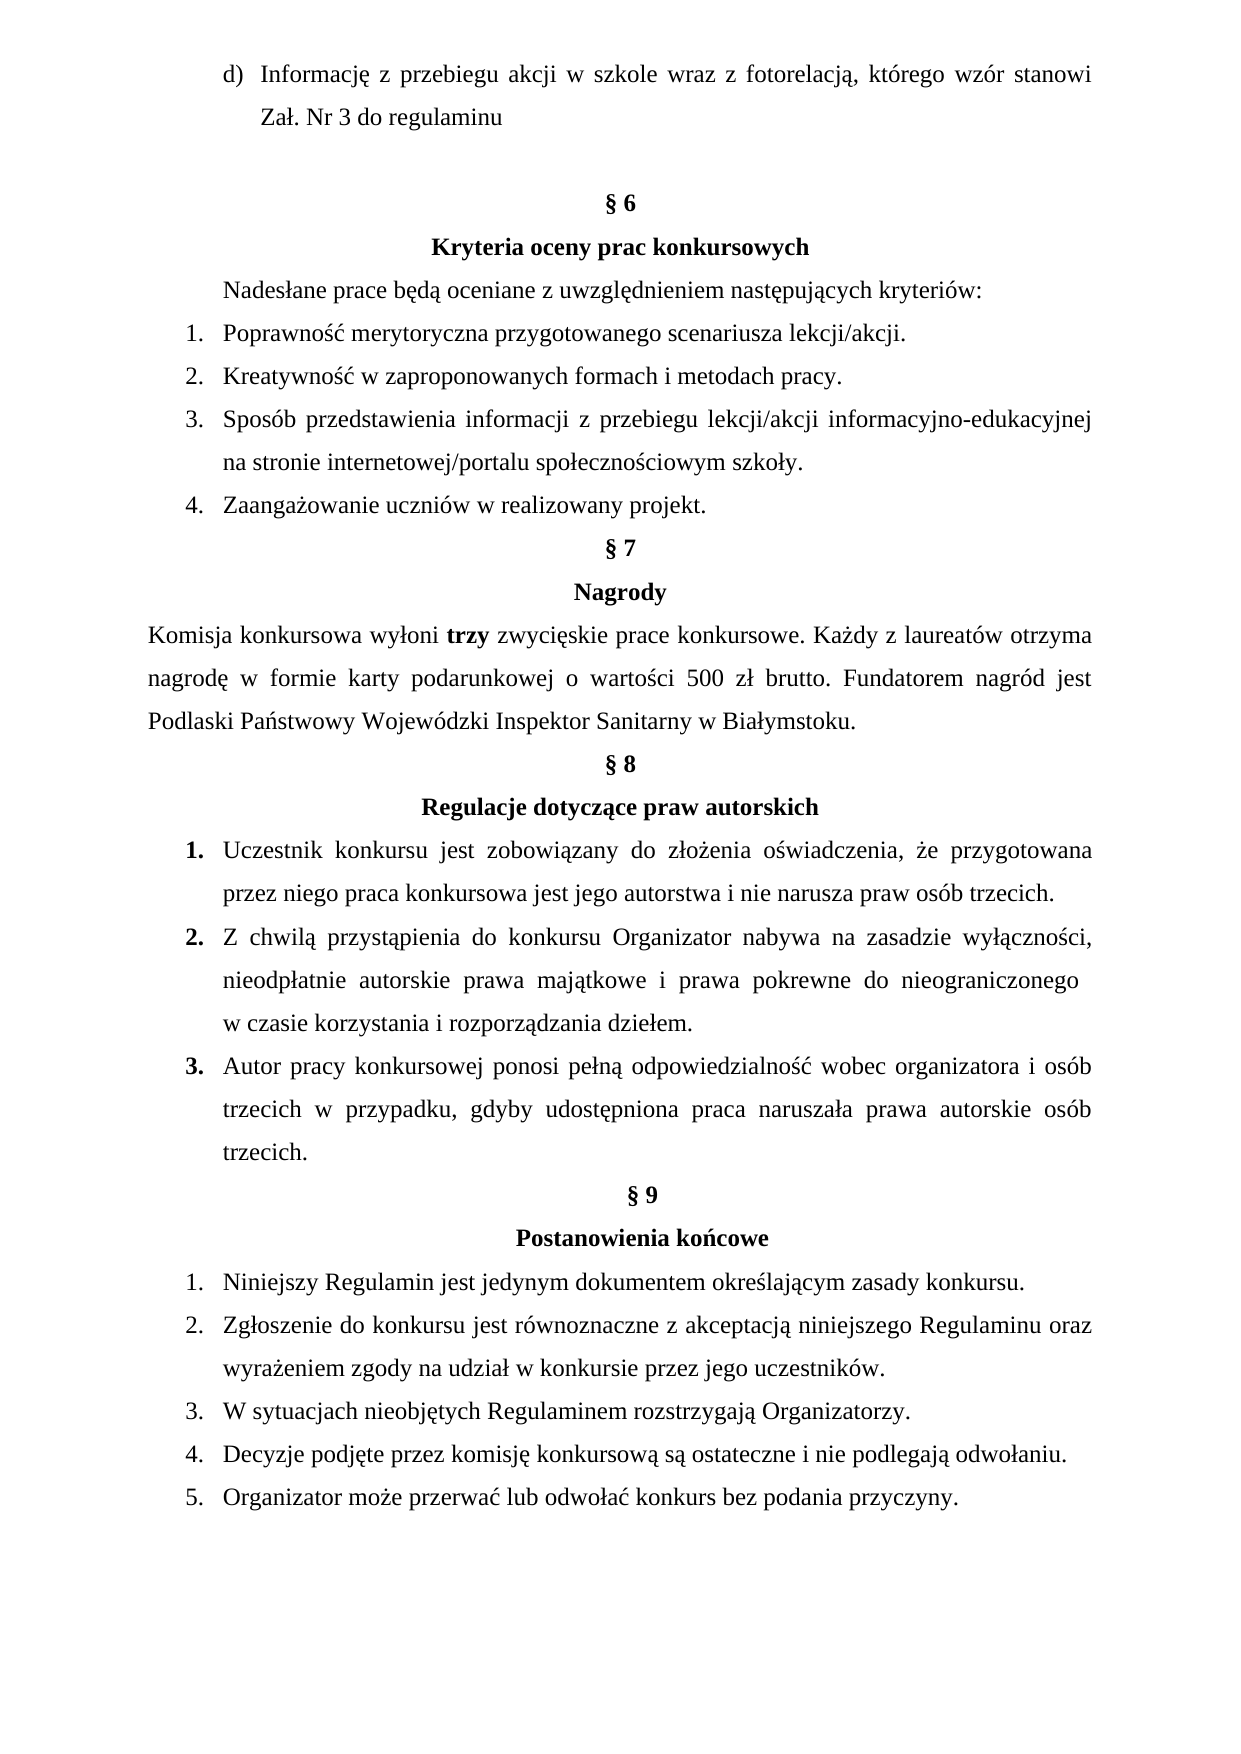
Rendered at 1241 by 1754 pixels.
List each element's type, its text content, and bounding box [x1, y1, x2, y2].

list Decyzje podjęte przez komisję konkursową są ostateczne i nie podlegają odwołaniu. [185, 1439, 1093, 1468]
list Nadesłane prace będą oceniane z uwzględnieniem następujących kryteriów: [223, 275, 1093, 303]
list Niniejszy Regulamin jest jedynym dokumentem określającym zasady konkursu. [185, 1267, 1093, 1295]
text Postanowienia końcowe [192, 1223, 1093, 1252]
list Organizator może przerwać lub odwołać konkurs bez podania przyczyny. [185, 1482, 1093, 1511]
list Uczestnik konkursu jest zobowiązany do złożenia oświadczenia, że przygotowana przez niego praca konkursowa jest jego autorstwa i nie narusza praw osób trzecich. [185, 835, 1093, 907]
list Autor pracy konkursowej ponosi pełną odpowiedzialność wobec organizatora i osób trzecich w przypadku, gdyby udostępniona praca naruszała prawa autorskie osób trzecich. [185, 1051, 1093, 1166]
list Zaangażowanie uczniów w realizowany projekt. [185, 490, 1093, 519]
list Zgłoszenie do konkursu jest równoznaczne z akceptacją niniejszego Regulaminu oraz wyrażeniem zgody na udział w konkursie przez jego uczestników. [185, 1310, 1093, 1382]
list Sposób przedstawienia informacji z przebiegu lekcji/akcji informacyjno-edukacyjnej na stronie internetowej/portalu społecznościowym szkoły. [185, 404, 1093, 476]
text Nagrody [148, 577, 1093, 605]
list Informację z przebiegu akcji w szkole wraz z fotorelacją, którego wzór stanowi Zał. Nr 3 do regulaminu [223, 59, 1093, 131]
list Poprawność merytoryczna przygotowanego scenariusza lekcji/akcji. [185, 318, 1093, 347]
text § 6 [148, 188, 1093, 217]
text Regulacje dotyczące praw autorskich [148, 792, 1093, 821]
list Z chwilą przystąpienia do konkursu Organizator nabywa na zasadzie wyłączności, nieodpłatnie autorskie prawa majątkowe i prawa pokrewne do nieograniczonego w czasie korzystania i rozporządzania dziełem. [185, 922, 1093, 1037]
text § 8 [148, 749, 1093, 778]
text Kryteria oceny prac konkursowych [148, 232, 1093, 260]
text Komisja konkursowa wyłoni trzy zwycięskie prace konkursowe. Każdy z laureatów otrzyma nagrodę w formie karty podarunkowej o wartości 500 zł brutto. Fundatorem nagród jest Podlaski Państwowy Wojewódzki Inspektor Sanitarny w Białymstoku. [148, 620, 1093, 735]
text § 7 [148, 533, 1093, 562]
list Kreatywność w zaproponowanych formach i metodach pracy. [185, 361, 1093, 390]
list W sytuacjach nieobjętych Regulaminem rozstrzygają Organizatorzy. [185, 1396, 1093, 1425]
text § 9 [192, 1180, 1093, 1209]
